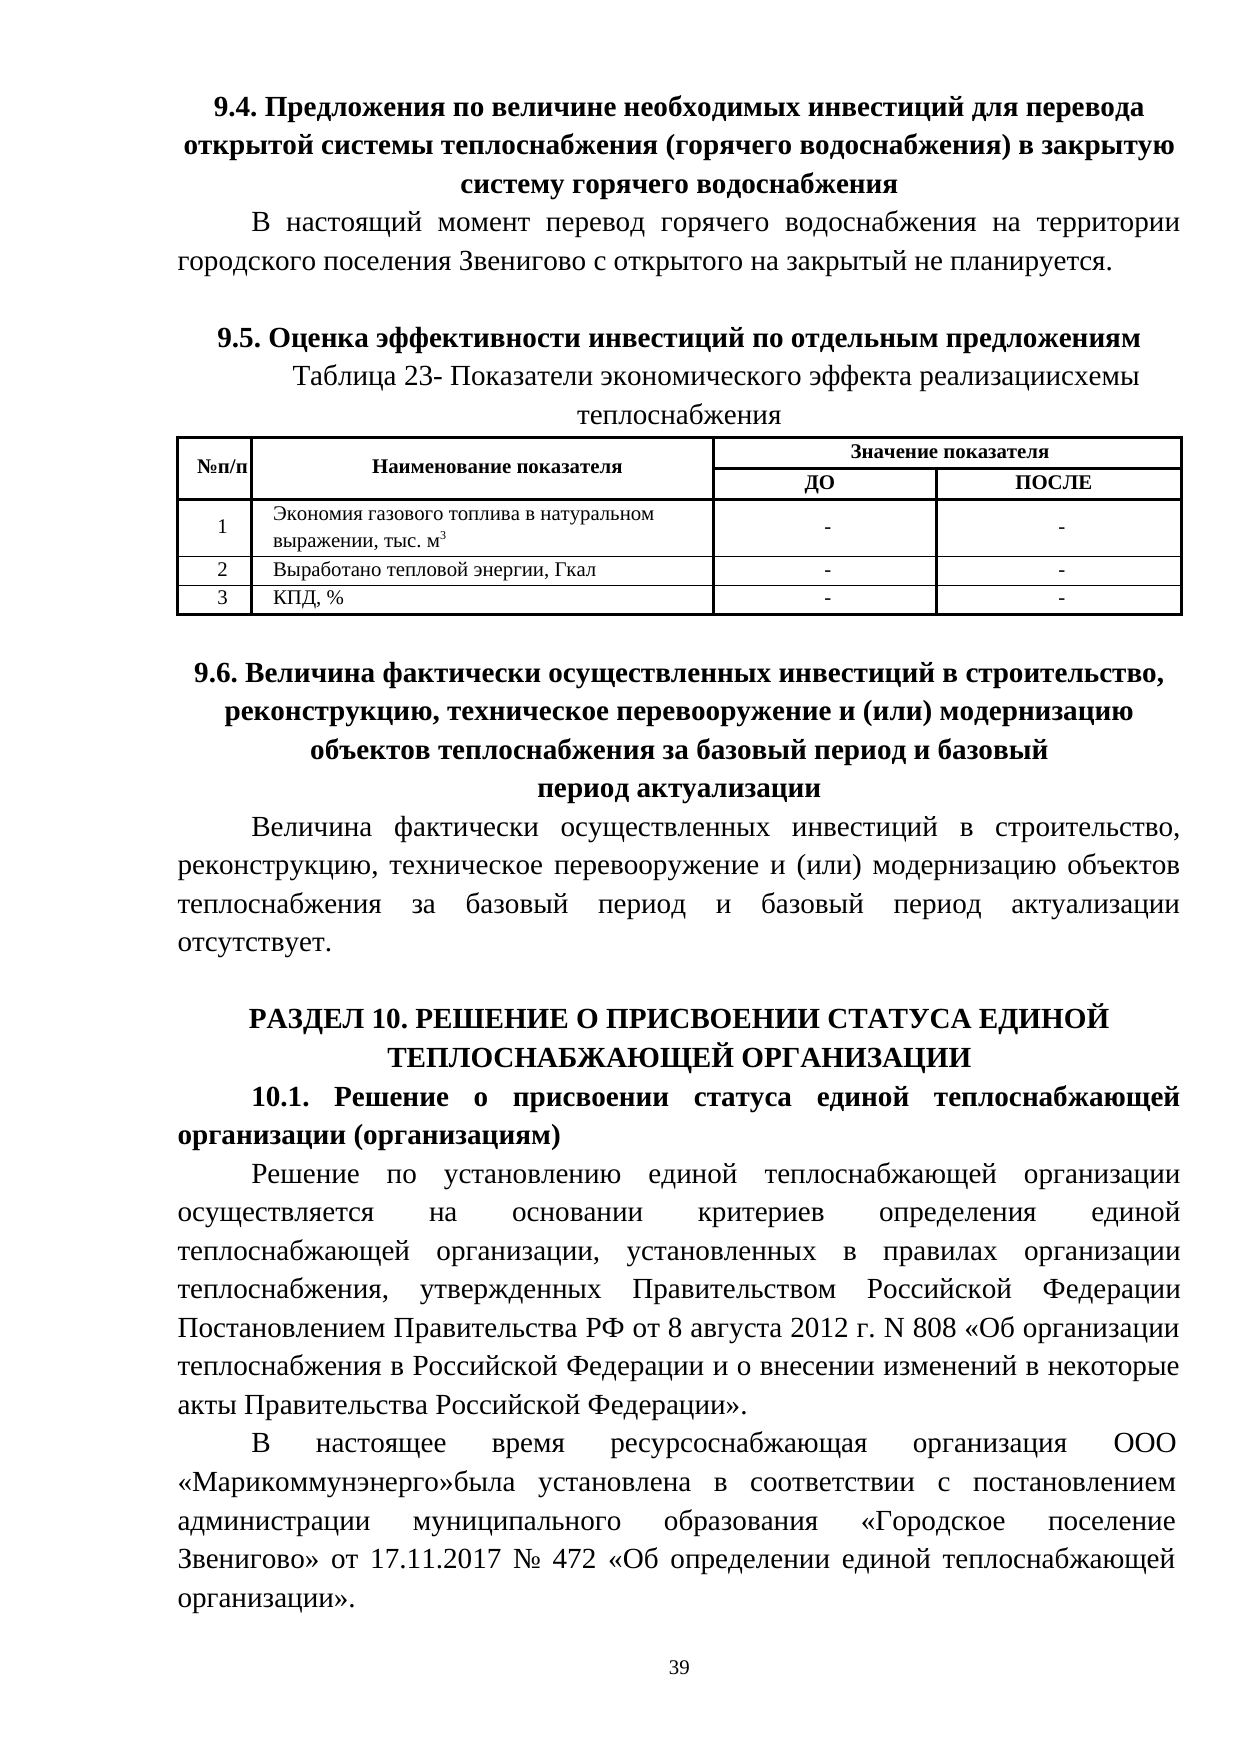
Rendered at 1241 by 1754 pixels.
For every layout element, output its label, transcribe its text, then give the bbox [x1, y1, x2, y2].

text 9.4. Предложения по величине необходимых инвестиций для перевода открытой системы теплоснабжения (горячего водоснабжения) в закрытую систему горячего водоснабжения [177, 89, 1181, 199]
text Таблица 23- Показатели экономического эффекта реализациисхемы теплоснабжения [177, 358, 1181, 431]
text 9.5. Оценка эффективности инвестиций по отдельным предложениям [177, 320, 1181, 353]
text РАЗДЕЛ 10. РЕШЕНИЕ О ПРИСВОЕНИИ СТАТУСА ЕДИНОЙ ТЕПЛОСНАБЖАЮЩЕЙ ОРГАНИЗАЦИИ [177, 1002, 1181, 1074]
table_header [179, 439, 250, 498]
text В настоящее время ресурсоснабжающая организация ООО «Марикоммунэнерго»была установлена в соответствии с постановлением администрации муниципального образования «Городское поселение Звенигово» от 17.11.2017 № 472 «Об определении единой теплоснабжающей организации». [177, 1426, 1176, 1613]
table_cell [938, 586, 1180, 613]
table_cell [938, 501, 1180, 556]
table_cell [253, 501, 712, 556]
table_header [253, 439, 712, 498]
text 9.6. Величина фактически осуществленных инвестиций в строительство, реконструкцию, техническое перевооружение и (или) модернизацию объектов теплоснабжения за базовый период и базовый [177, 655, 1181, 765]
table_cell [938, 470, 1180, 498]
text 10.1. Решение о присвоении статуса единой теплоснабжающей организации (организациям) [177, 1079, 1181, 1151]
text Величина фактически осуществленных инвестиций в строительство, реконструкцию, техническое перевооружение и (или) модернизацию объектов теплоснабжения за базовый период и базовый период актуализации отсутствует. [177, 809, 1181, 958]
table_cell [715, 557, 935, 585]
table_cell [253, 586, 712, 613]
text В настоящий момент перевод горячего водоснабжения на территории городского поселения Звенигово с открытого на закрытый не планируется. [177, 204, 1181, 276]
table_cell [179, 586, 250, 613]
text Решение по установлению единой теплоснабжающей организации осуществляется на основании критериев определения единой теплоснабжающей организации, установленных в правилах организации теплоснабжения, утвержденных Правительством Российской Федерации Постановлением Правительства РФ от 8 августа 2012 г. N 808 «Об организации теплоснабжения в Российской Федерации и о внесении изменений в некоторые акты Правительства Российской Федерации». [177, 1156, 1181, 1421]
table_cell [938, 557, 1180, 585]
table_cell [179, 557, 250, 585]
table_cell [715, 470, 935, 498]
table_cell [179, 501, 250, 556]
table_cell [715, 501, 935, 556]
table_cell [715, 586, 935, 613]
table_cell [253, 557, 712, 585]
text период актуализации [177, 770, 1181, 804]
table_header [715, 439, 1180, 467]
